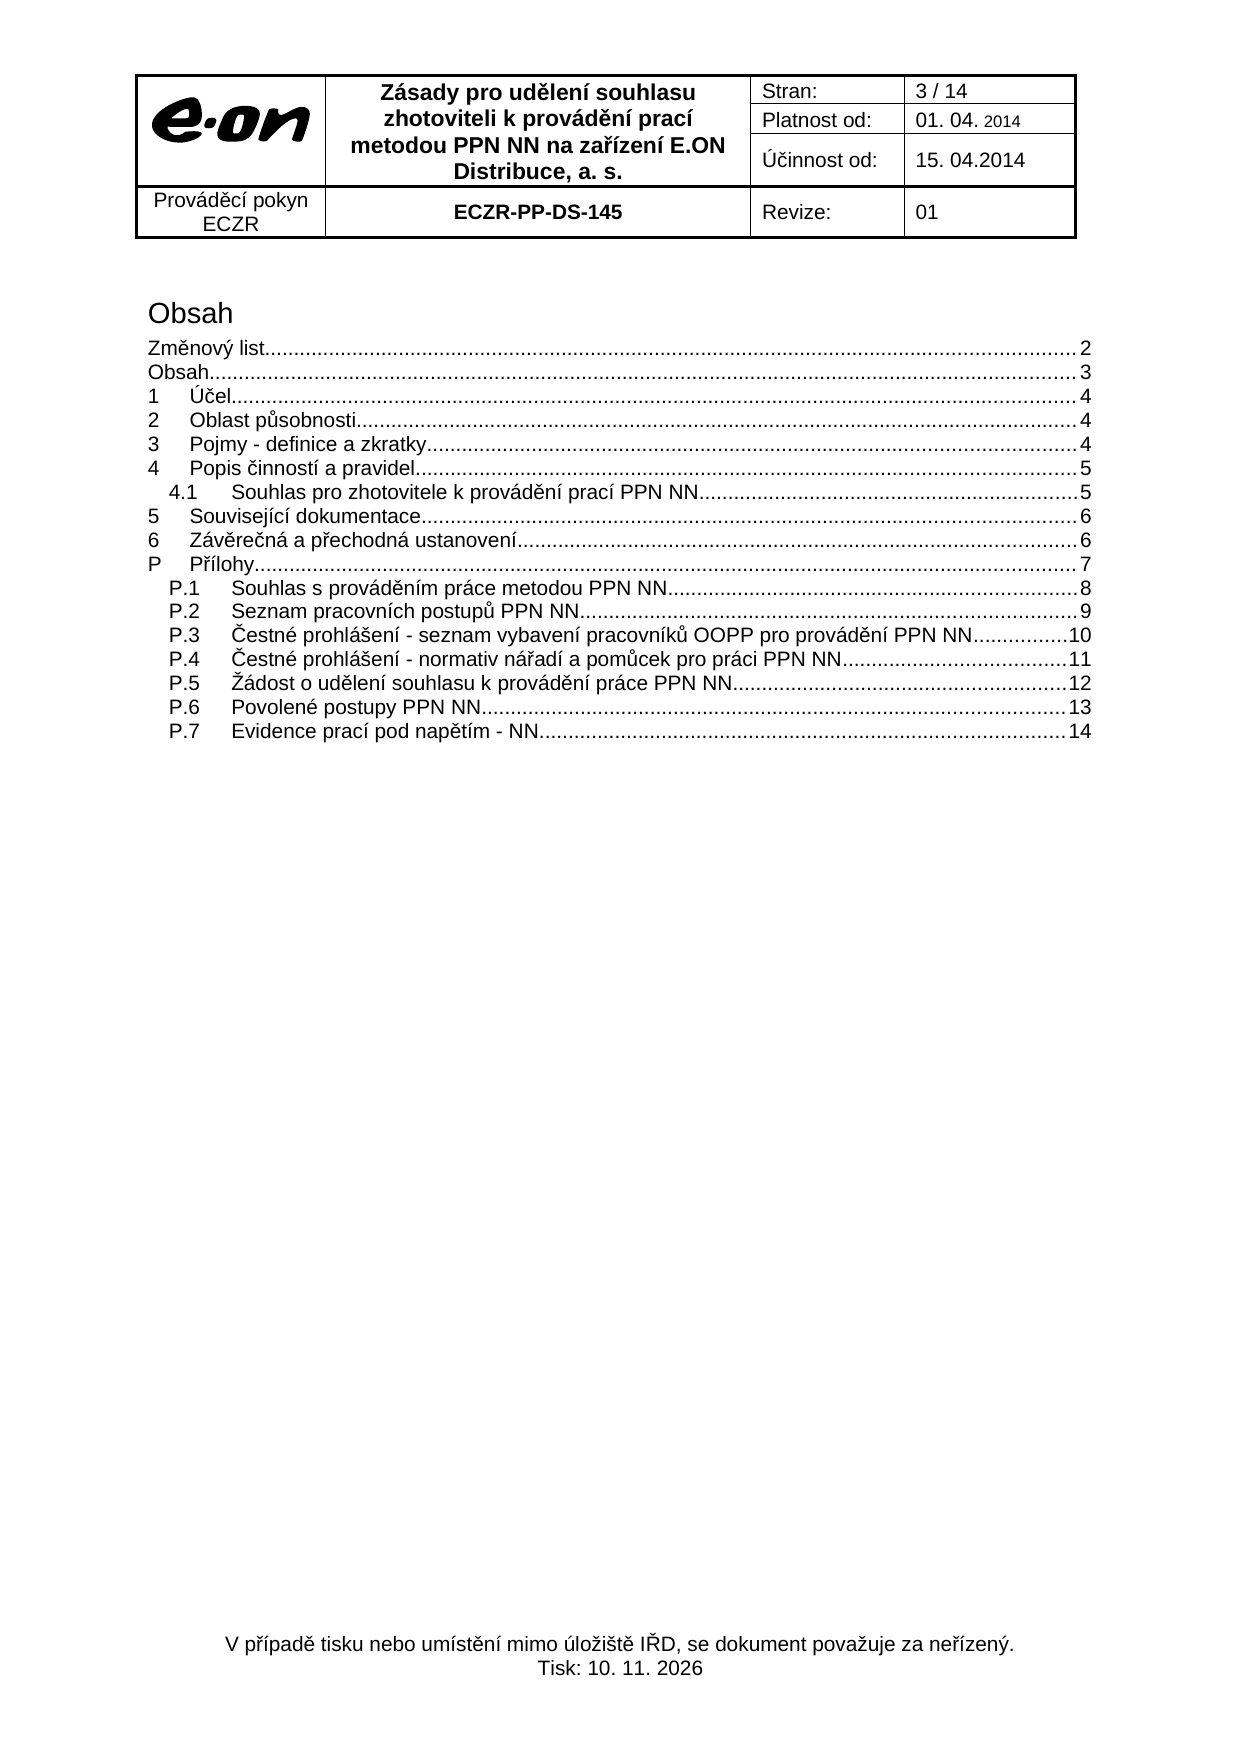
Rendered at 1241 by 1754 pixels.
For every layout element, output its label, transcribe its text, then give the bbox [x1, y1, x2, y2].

text 3 Pojmy - definice a zkratky 4 [148, 432, 1092, 456]
text P.7 Evidence prací pod napětím - NN 14 [168, 719, 1092, 743]
text Obsah [148, 296, 1092, 329]
text P.4 Čestné prohlášení - normativ nářadí a pomůcek pro práci PPN NN 11 [168, 647, 1092, 671]
text 1 Účel 4 [148, 384, 1092, 408]
text 5 Související dokumentace 6 [148, 503, 1092, 527]
text P.1 Souhlas s prováděním práce metodou PPN NN 8 [168, 575, 1092, 599]
text P.3 Čestné prohlášení - seznam vybavení pracovníků OOPP pro provádění PPN NN 10 [168, 623, 1092, 647]
text 4 Popis činností a pravidel 5 [148, 456, 1092, 479]
text P.5 Žádost o udělení souhlasu k provádění práce PPN NN 12 [168, 671, 1092, 695]
text 6 Závěrečná a přechodná ustanovení 6 [148, 527, 1092, 551]
text Obsah 3 [148, 360, 1092, 384]
text P Přílohy 7 [148, 551, 1092, 575]
text P.2 Seznam pracovních postupů PPN NN 9 [168, 599, 1092, 623]
text P.6 Povolené postupy PPN NN 13 [168, 695, 1092, 719]
text 4.1 Souhlas pro zhotovitele k provádění prací PPN NN 5 [168, 479, 1092, 503]
text 2 Oblast působnosti 4 [148, 408, 1092, 432]
text Změnový list 2 [148, 336, 1092, 360]
